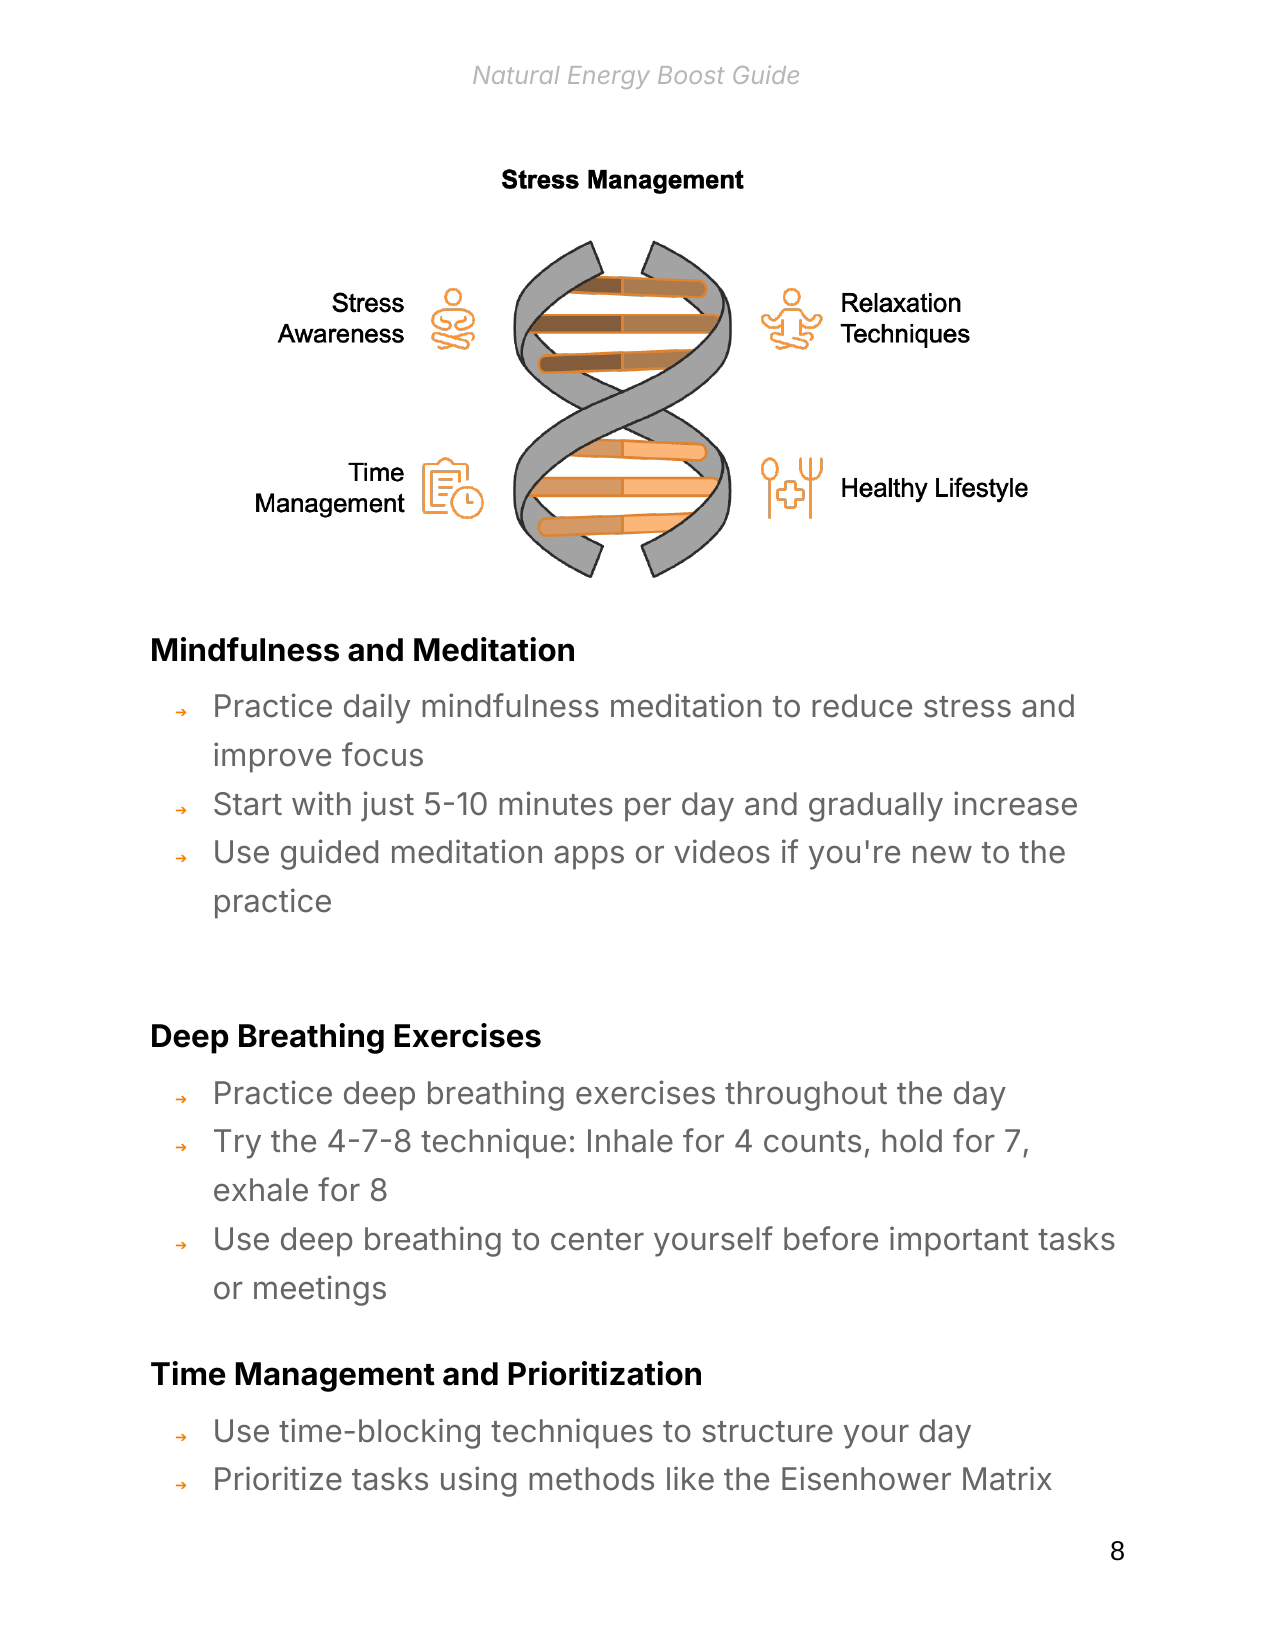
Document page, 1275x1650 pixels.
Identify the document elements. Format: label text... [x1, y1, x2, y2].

list Use time-blocking techniques to structure your day [175, 1412, 1125, 1449]
list Use guided meditation apps or videos if you're new to the practice [175, 833, 1125, 920]
picture [222, 150, 1053, 594]
list Try the 4-7-8 technique: Inhale for 4 counts, hold for 7, exhale for 8 [175, 1123, 1125, 1209]
list Practice daily mindfulness meditation to reduce stress and improve focus [175, 687, 1125, 774]
list Start with just 5-10 minutes per day and gradually increase [175, 785, 1125, 823]
list Practice deep breathing exercises throughout the day [175, 1074, 1125, 1112]
subtitle Deep Breathing Exercises [150, 1017, 1125, 1055]
list Prioritize tasks using methods like the Eisenhower Matrix [175, 1460, 1125, 1498]
subtitle Mindfulness and Meditation [150, 631, 1125, 668]
subtitle Time Management and Prioritization [150, 1355, 1125, 1393]
list Use deep breathing to center yourself before important tasks or meetings [175, 1220, 1125, 1307]
